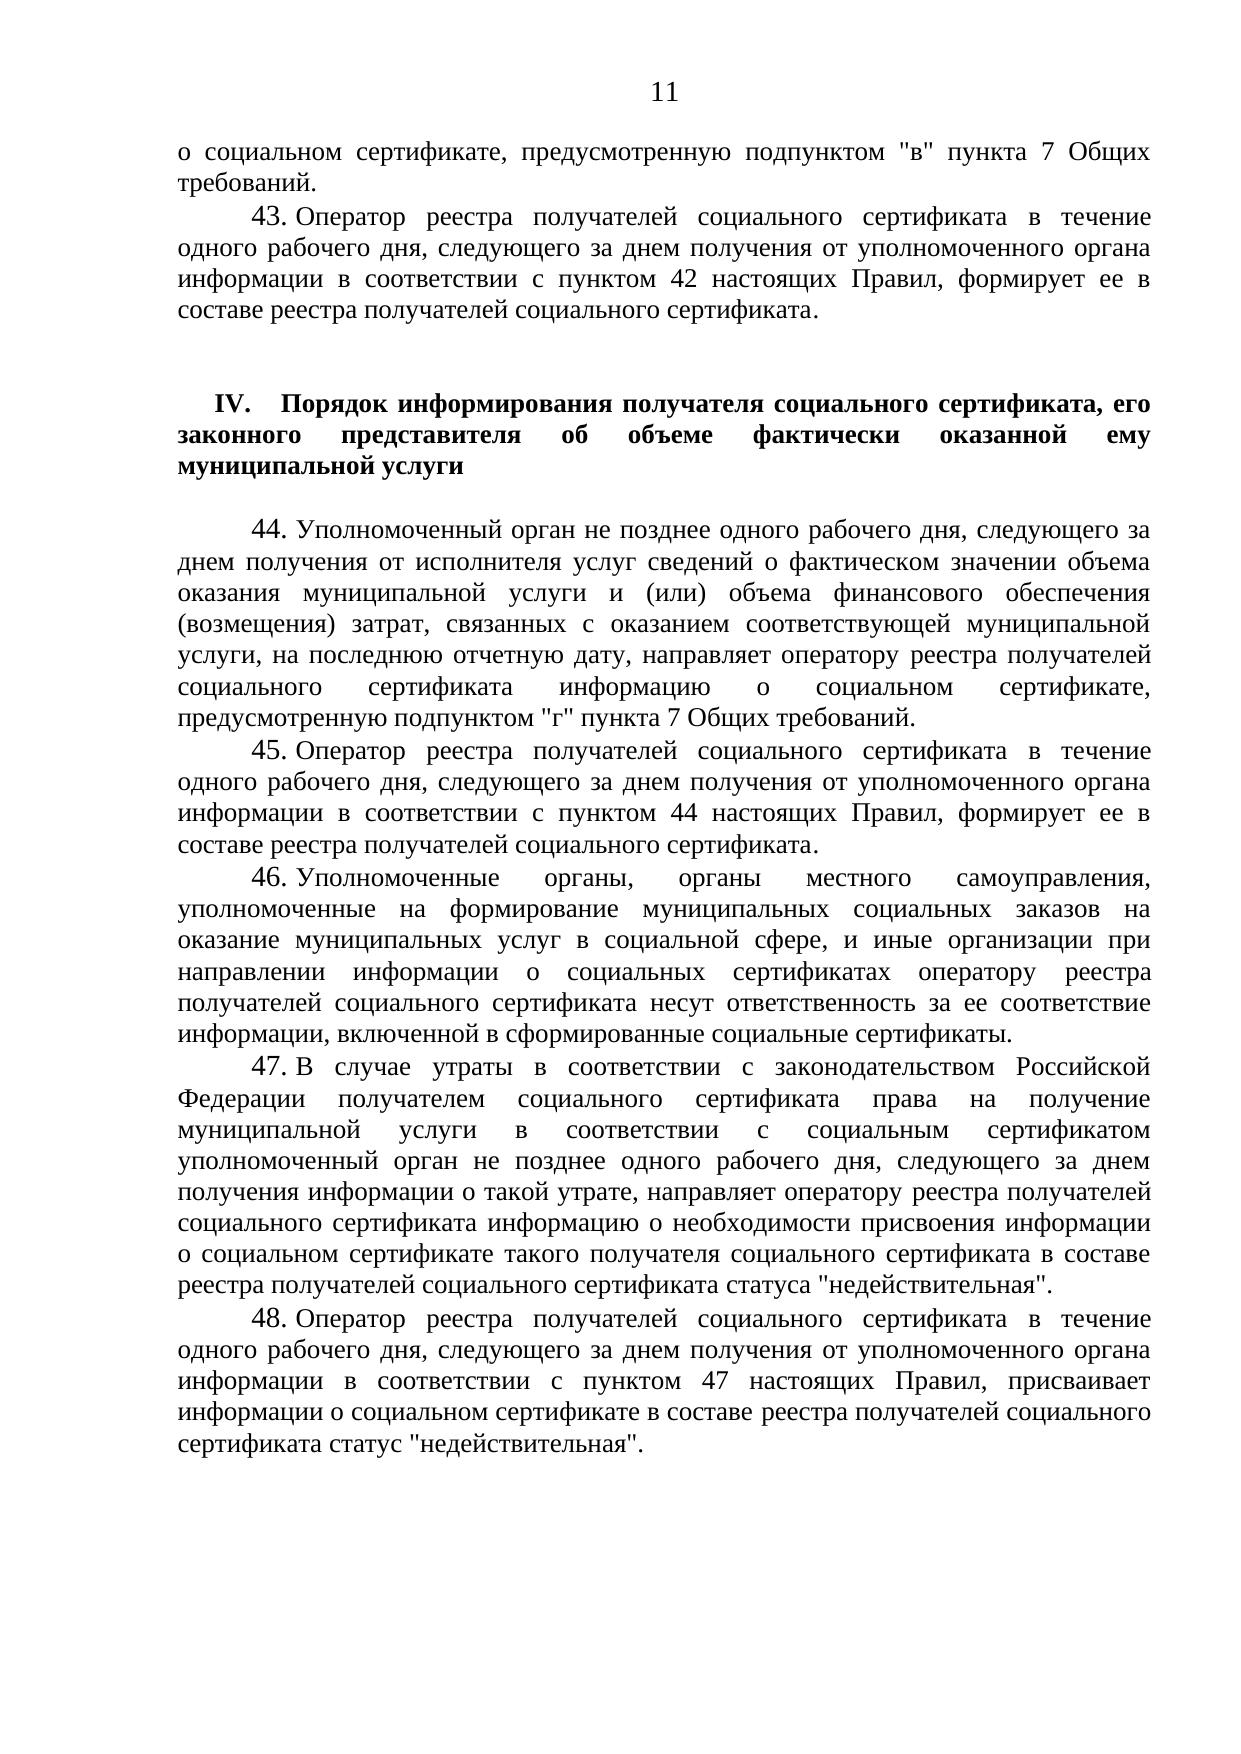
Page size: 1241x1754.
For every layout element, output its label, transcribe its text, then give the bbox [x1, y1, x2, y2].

list Уполномоченный орган не позднее одного рабочего дня, следующего за днем получения от исполнителя услуг сведений о фактическом значении объема оказания муниципальной услуги и (или) объема финансового обеспечения (возмещения) затрат, связанных с оказанием соответствующей муниципальной услуги, на последнюю отчетную дату, направляет оператору реестра получателей социального сертификата информацию о социальном сертификате, предусмотренную подпунктом "г" пункта 7 Общих требований. [177, 511, 1152, 732]
list Порядок информирования получателя социального сертификата, его законного представителя об объеме фактически оказанной ему муниципальной услуги [177, 387, 1152, 480]
list Уполномоченные органы, органы местного самоуправления, уполномоченные на формирование муниципальных социальных заказов на оказание муниципальных услуг в социальной сфере, и иные организации при направлении информации о социальных сертификатах оператору реестра получателей социального сертификата несут ответственность за ее соответствие информации, включенной в сформированные социальные сертификаты. [177, 859, 1152, 1048]
list Оператор реестра получателей социального сертификата в течение одного рабочего дня, следующего за днем получения от уполномоченного органа информации в соответствии с пунктом 42 настоящих Правил, формирует ее в составе реестра получателей социального сертификата. [177, 198, 1152, 324]
list Оператор реестра получателей социального сертификата в течение одного рабочего дня, следующего за днем получения от уполномоченного органа информации в соответствии с пунктом 47 настоящих Правил, присваивает информации о социальном сертификате в составе реестра получателей социального сертификата статус "недействительная". [177, 1300, 1152, 1458]
list В случае утраты в соответствии с законодательством Российской Федерации получателем социального сертификата права на получение муниципальной услуги в соответствии с социальным сертификатом уполномоченный орган не позднее одного рабочего дня, следующего за днем получения информации о такой утрате, направляет оператору реестра получателей социального сертификата информацию о необходимости присвоения информации о социальном сертификате такого получателя социального сертификата в составе реестра получателей социального сертификата статуса "недействительная". [177, 1048, 1152, 1300]
list Оператор реестра получателей социального сертификата в течение одного рабочего дня, следующего за днем получения от уполномоченного органа информации в соответствии с пунктом 44 настоящих Правил, формирует ее в составе реестра получателей социального сертификата. [177, 732, 1152, 859]
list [177, 135, 1152, 198]
